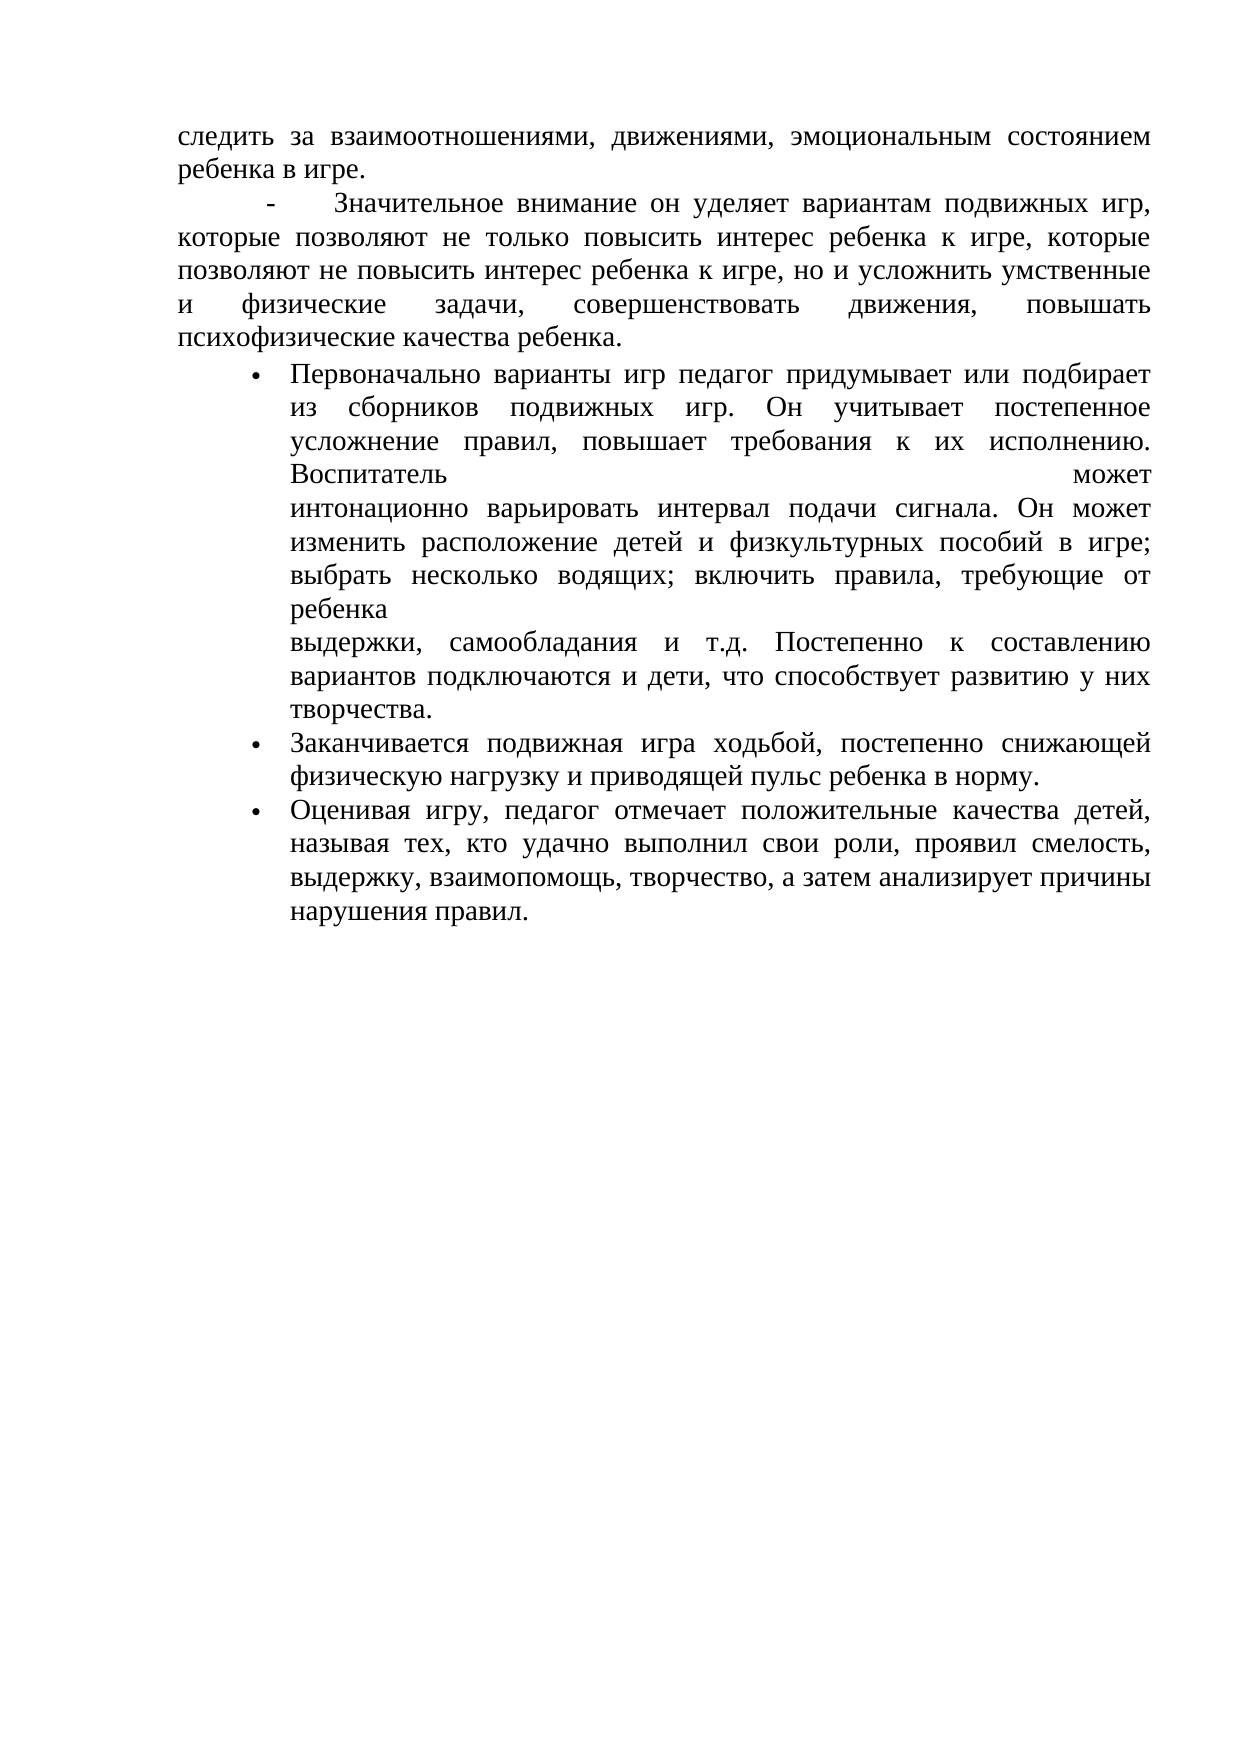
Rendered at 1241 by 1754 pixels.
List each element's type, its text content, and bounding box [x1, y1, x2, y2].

list Оценивая игру, педагог отмечает положительные качества детей, называя тех, кто удачно выполнил свои роли, проявил смелость, выдержку, взаимопомощь, творчество, а затем анализирует причины нарушения правил. [252, 792, 1152, 926]
text - Значительное внимание он уделяет вариантам подвижных игр, которые позволяют не только повысить интерес ребенка к игре, которые позволяют не повысить интерес ребенка к игре, но и усложнить умственные и физические задачи, совершенствовать движения, повышать психофизические качества ребенка. [177, 185, 1152, 353]
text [177, 118, 1152, 185]
list Заканчивается подвижная игра ходьбой, постепенно снижающей физическую нагрузку и приводящей пульс ребенка в норму. [252, 725, 1152, 792]
list Первоначально варианты игр педагог придумывает или подбирает из сборников подвижных игр. Он учитывает постепенное усложнение правил, повышает требования к их исполнению. Воспитатель может интонационно варьировать интервал подачи сигнала. Он может изменить расположение детей и физкультурных пособий в игре; выбрать несколько водящих; включить правила, требующие от ребенка выдержки, самообладания и т.д. Постепенно к составлению вариантов подключаются и дети, что способствует развитию у них творчества. [252, 356, 1152, 725]
